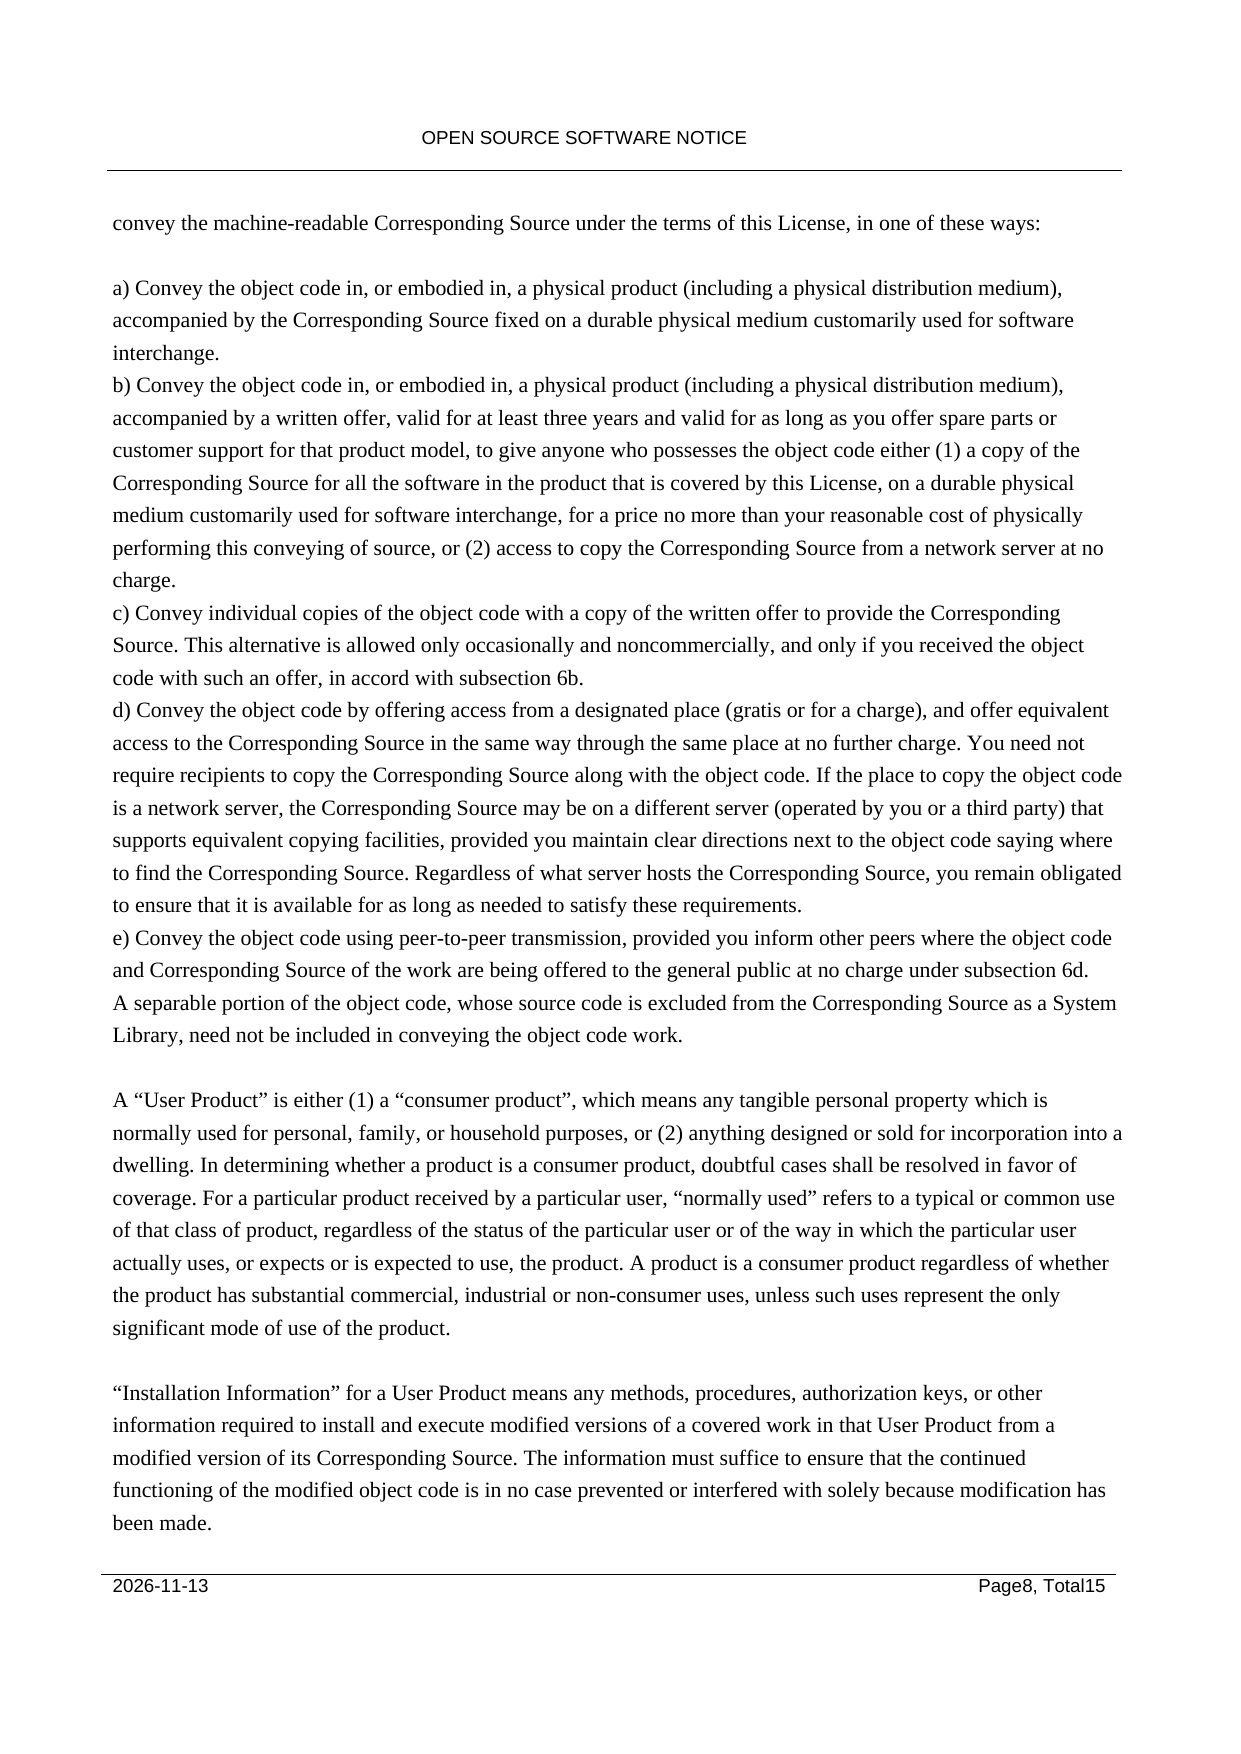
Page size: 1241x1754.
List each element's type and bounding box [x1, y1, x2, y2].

text [112, 206, 1128, 1539]
